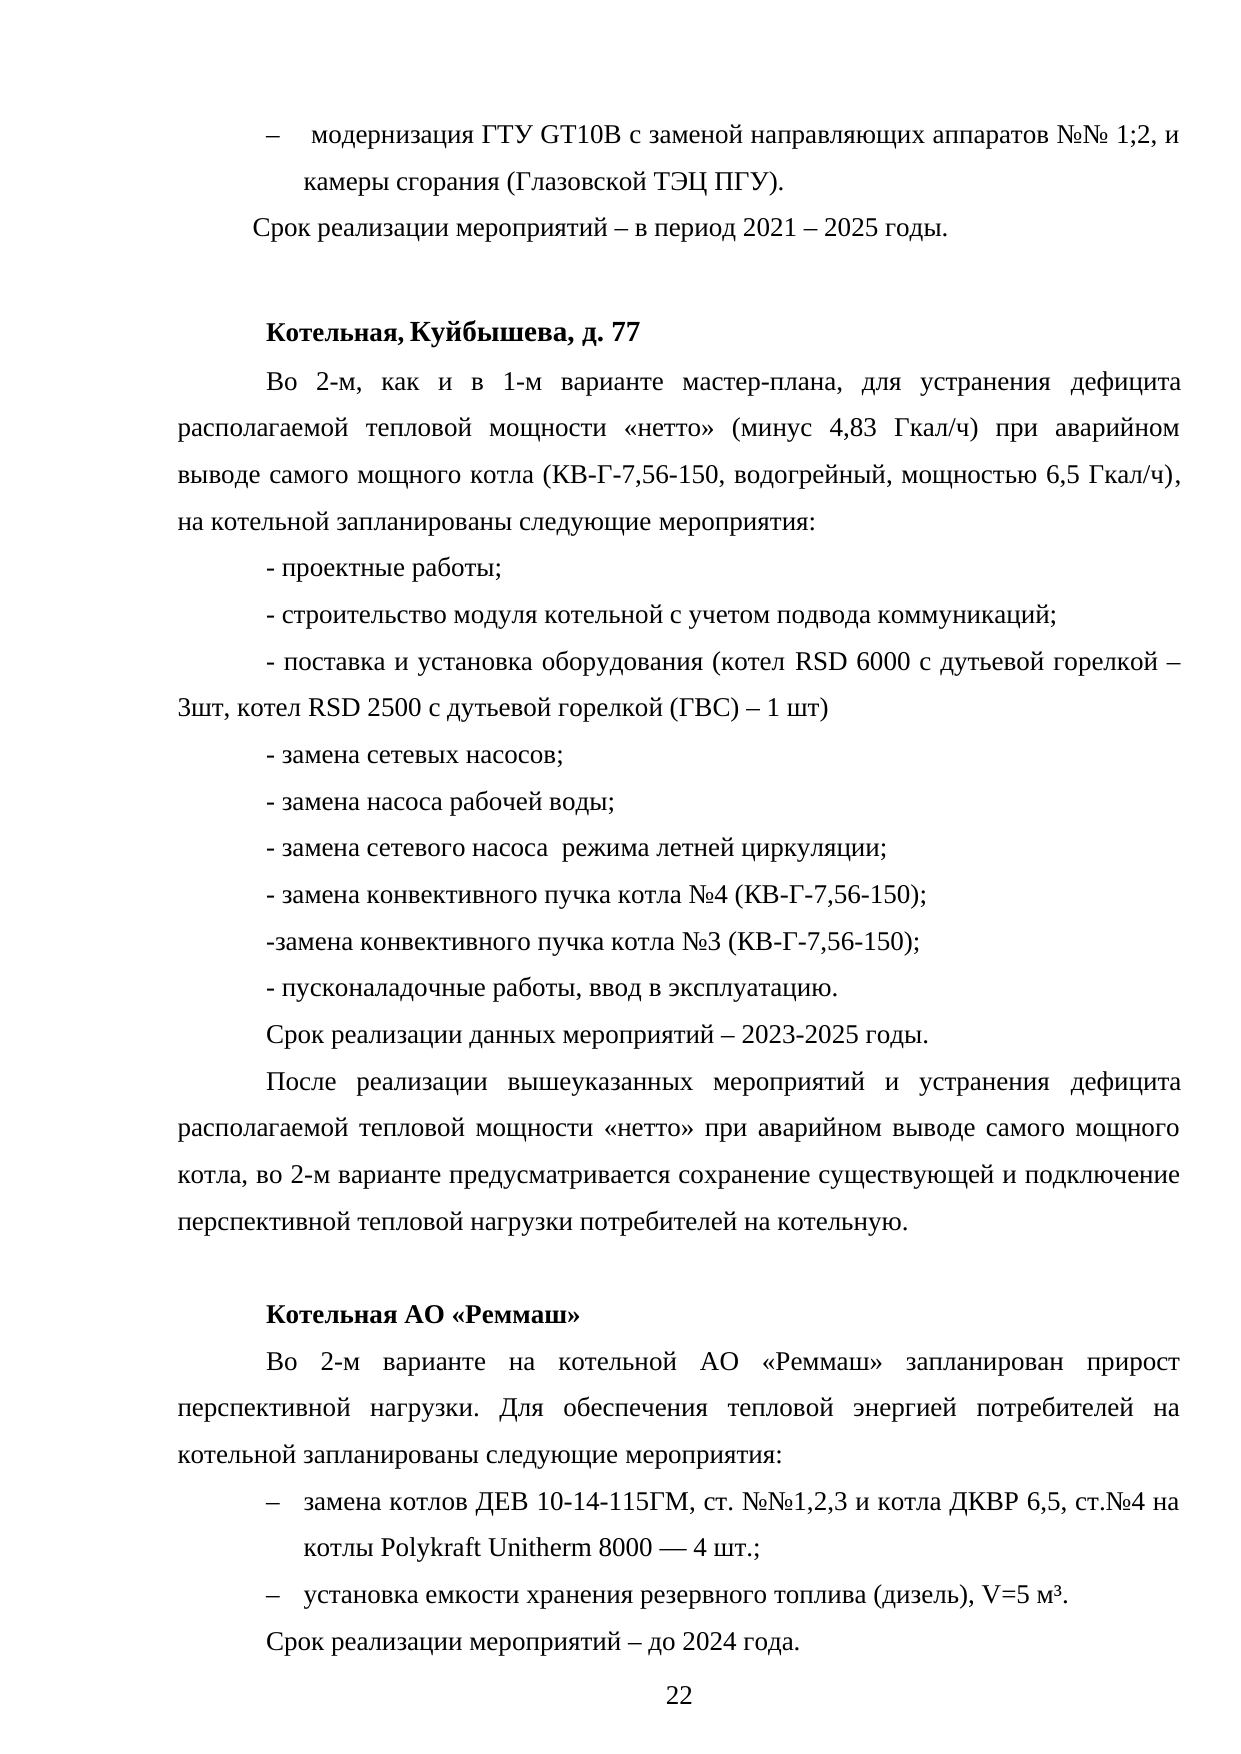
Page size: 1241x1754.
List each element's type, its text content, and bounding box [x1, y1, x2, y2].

text - пусконаладочные работы, ввод в эксплуатацию. [177, 971, 1181, 1002]
text - поставка и установка оборудования (котел RSD 6000 с дутьевой горелкой – 3шт, котел RSD 2500 с дутьевой горелкой (ГВС) – 1 шт) [177, 644, 1181, 722]
text - замена сетевого насоса режима летней циркуляции; [177, 831, 1181, 862]
text Во 2-м варианте на котельной АО «Реммаш» запланирован прирост перспективной нагрузки. Для обеспечения тепловой энергией потребителей на котельной запланированы следующие мероприятия: [177, 1344, 1181, 1469]
text Срок реализации мероприятий – в период 2021 – 2025 годы. [177, 211, 1181, 243]
text -замена конвективного пучка котла №3 (КВ-Г-7,56-150); [177, 924, 1181, 956]
text Во 2-м, как и в 1-м варианте мастер-плана, для устранения дефицита располагаемой тепловой мощности «нетто» (минус 4,83 Гкал/ч) при аварийном выводе самого мощного котла (КВ-Г-7,56-150, водогрейный, мощностью 6,5 Гкал/ч), на котельной запланированы следующие мероприятия: [177, 364, 1181, 536]
text Срок реализации данных мероприятий – 2023-2025 годы. [177, 1018, 1181, 1049]
list модернизация ГТУ GT10B с заменой направляющих аппаратов №№ 1;2, и камеры сгорания (Глазовской ТЭЦ ПГУ). [266, 118, 1181, 196]
text - замена конвективного пучка котла №4 (КВ-Г-7,56-150); [177, 878, 1181, 909]
text - строительство модуля котельной с учетом подвода коммуникаций; [177, 598, 1181, 629]
text - замена насоса рабочей воды; [177, 784, 1181, 816]
text После реализации вышеуказанных мероприятий и устранения дефицита располагаемой тепловой мощности «нетто» при аварийном выводе самого мощного котла, во 2-м варианте предусматривается сохранение существующей и подключение перспективной тепловой нагрузки потребителей на котельную. [177, 1064, 1181, 1236]
text Котельная АО «Реммаш» [177, 1298, 1181, 1329]
text Котельная, Куйбышева, д. 77 [177, 314, 1181, 348]
text Срок реализации мероприятий – до 2024 года. [177, 1624, 1181, 1656]
text - замена сетевых насосов; [177, 738, 1181, 769]
list установка емкости хранения резервного топлива (дизель), V=5 м³. [266, 1578, 1181, 1609]
text - проектные работы; [177, 551, 1181, 582]
list замена котлов ДЕВ 10-14-115ГМ, ст. №№1,2,3 и котла ДКВР 6,5, ст.№4 на котлы Polykraft Unitherm 8000 — 4 шт.; [266, 1484, 1181, 1562]
